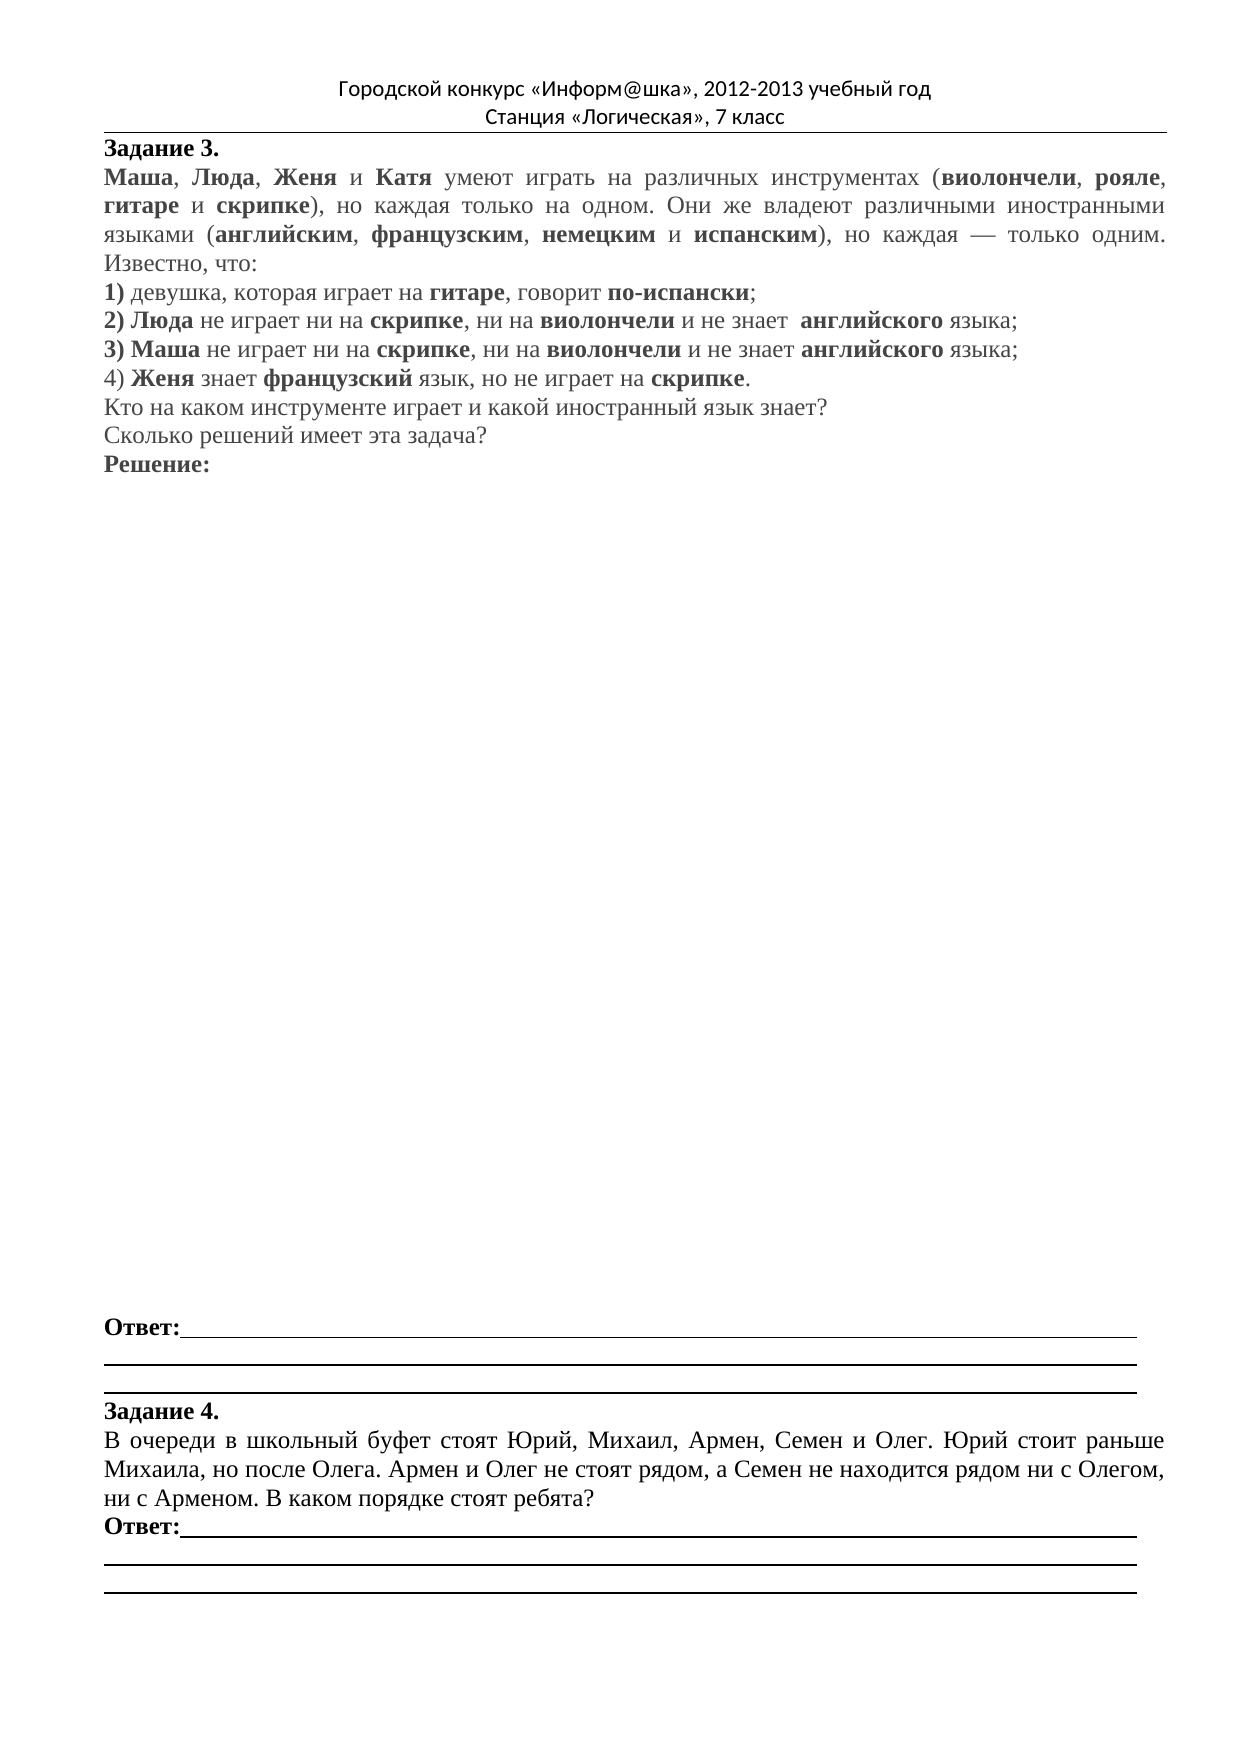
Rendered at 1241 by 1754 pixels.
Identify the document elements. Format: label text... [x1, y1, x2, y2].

text Ответ: [103, 1312, 1167, 1340]
text Решение: [103, 449, 1167, 478]
text В очереди в школьный буфет стоят Юрий, Михаил, Армен, Семен и Олег. Юрий стоит раньше Михаила, но после Олега. Армен и Олег не стоят рядом, а Семен не находится рядом ни с Олегом, ни с Арменом. В каком порядке стоят ребята? [103, 1425, 1167, 1511]
text Ответ: [103, 1511, 1167, 1540]
text Задание 4. [103, 1396, 1167, 1425]
text 1) девушка, которая играет на гитаре, говорит по-испански; [103, 277, 1167, 305]
text 3) Маша не играет ни на скрипке, ни на виолончели и не знает английского языка; [103, 334, 1167, 363]
text 2) Люда не играет ни на скрипке, ни на виолончели и не знает английского языка; [103, 305, 1167, 334]
text Задание 3. [103, 133, 1167, 162]
text Кто на каком инструменте играет и какой иностранный язык знает? [103, 392, 1167, 420]
text Маша, Люда, Женя и Катя умеют играть на различных инструментах (виолончели, рояле, гитаре и скрипке), но каждая только на одном. Они же владеют различными иностранными языками (английским, французским, немецким и испанским), но каждая — только одним. Известно, что: [103, 162, 1167, 277]
text Сколько решений имеет эта задача? [103, 420, 1167, 449]
text 4) Женя знает французский язык, но не играет на скрипке. [103, 363, 1167, 392]
